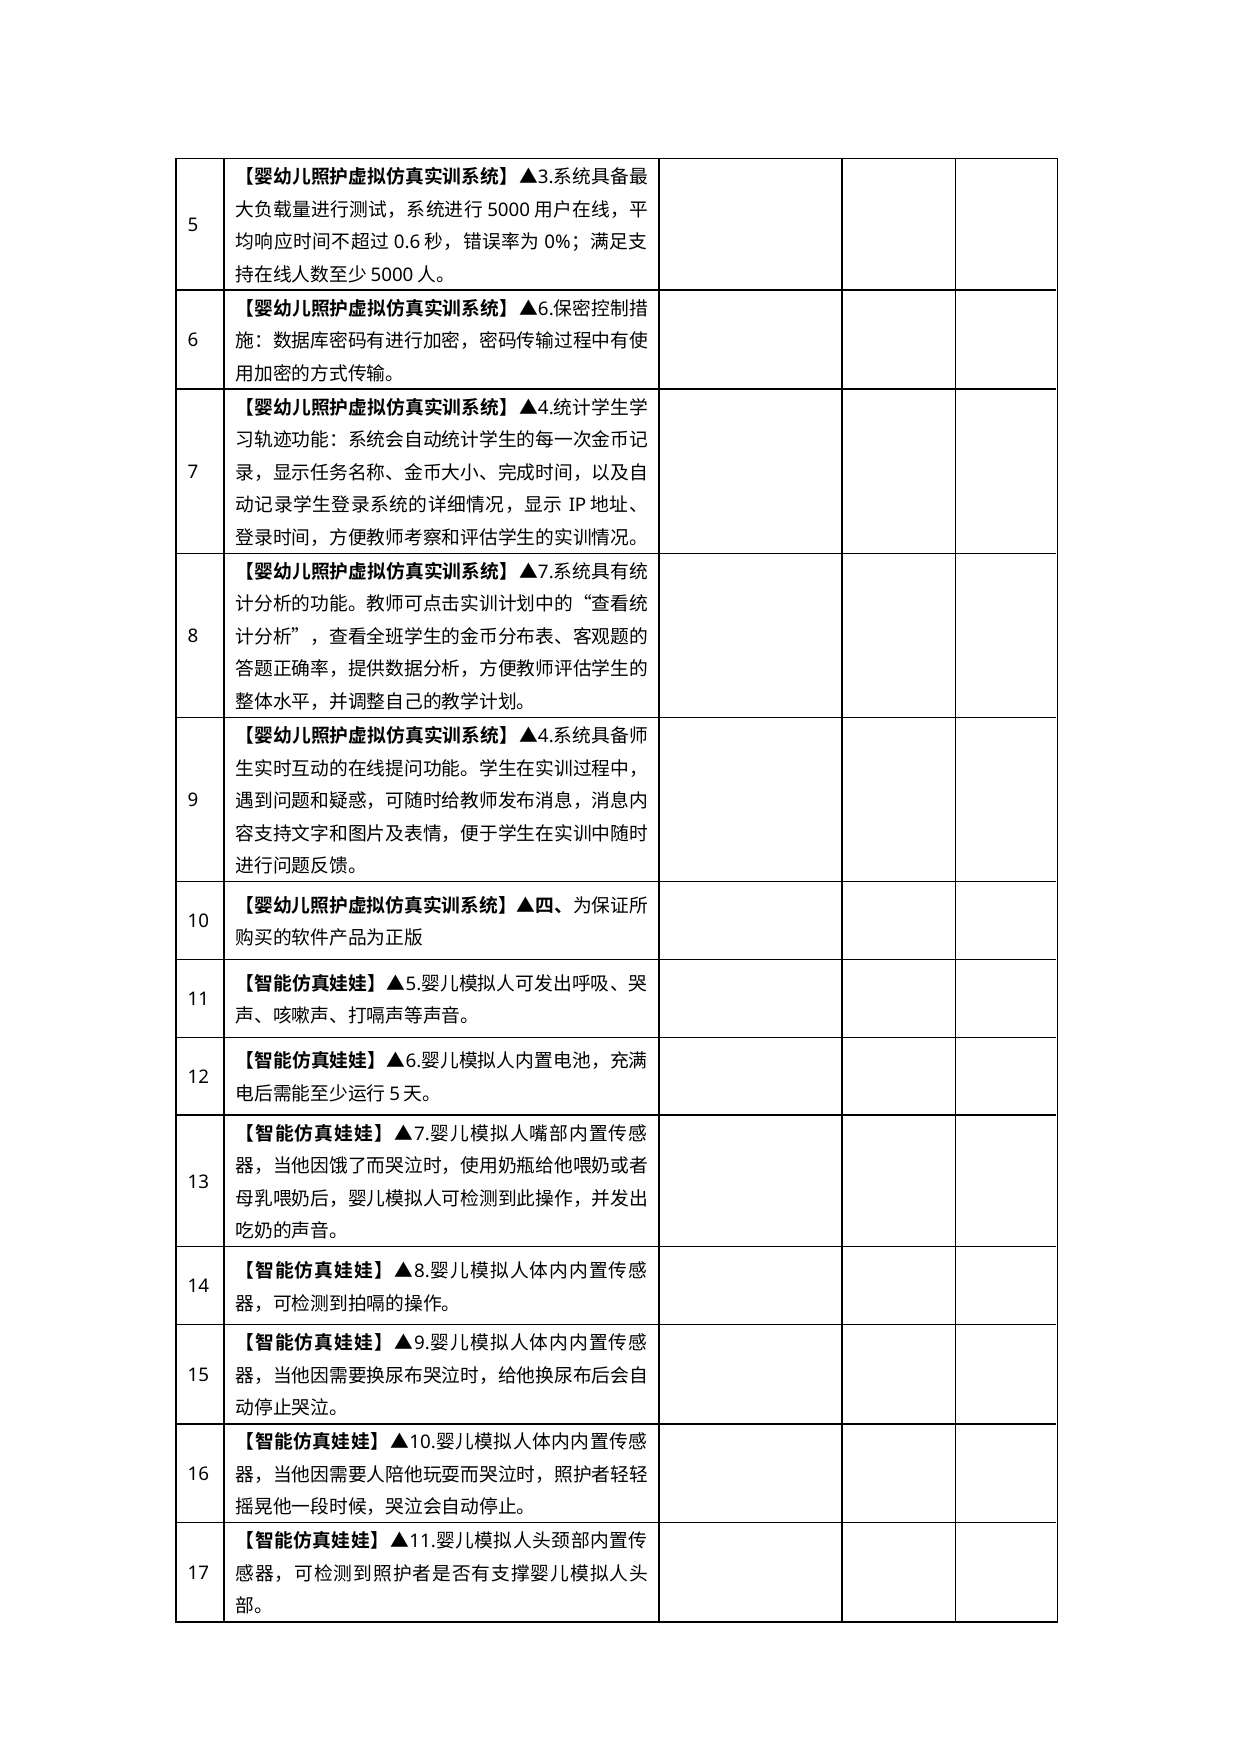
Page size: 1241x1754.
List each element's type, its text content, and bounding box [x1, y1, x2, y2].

table_cell [956, 1114, 1057, 1246]
table_cell [660, 718, 841, 881]
table_cell [843, 1523, 955, 1621]
table_cell [843, 1325, 955, 1423]
table_cell [956, 1423, 1057, 1522]
table_cell 6 [177, 291, 223, 388]
table_cell [956, 159, 1057, 289]
table_cell [660, 1523, 841, 1621]
table_cell [177, 882, 223, 958]
table_cell 【智能仿真娃娃】▲5.婴儿模拟人可发出呼吸、哭声、咳嗽声、打嗝声等声音。 [225, 960, 658, 1036]
table_cell [843, 554, 955, 716]
table_cell [956, 881, 1057, 958]
table_cell [843, 1247, 955, 1324]
table_cell 【婴幼儿照护虚拟仿真实训系统】▲7.系统具有统计分析的功能。教师可点击实训计划中的“查看统计分析”，查看全班学生的金币分布表、客观题的答题正确率，提供数据分析，方便教师评估学生的整体水平，并调整自己的教学计划。 [225, 554, 658, 716]
table_cell 【婴幼儿照护虚拟仿真实训系统】▲四、为保证所购买的软件产品为正版 [225, 882, 658, 958]
table_cell [177, 1523, 223, 1621]
table_cell [843, 159, 955, 289]
table_cell [660, 882, 841, 958]
table_cell [660, 1247, 841, 1324]
table_cell [177, 1247, 223, 1324]
table_cell [177, 554, 223, 716]
table_cell [956, 1036, 1057, 1114]
table_cell [660, 1116, 841, 1246]
table_cell [956, 716, 1057, 881]
table_cell [177, 1325, 223, 1423]
table_cell [956, 959, 1057, 1036]
table_cell [843, 718, 955, 881]
table_cell [843, 291, 955, 388]
table_cell 5 [177, 159, 223, 289]
table_cell 【婴幼儿照护虚拟仿真实训系统】▲6.保密控制措施：数据库密码有进行加密，密码传输过程中有使用加密的方式传输。 [225, 291, 658, 388]
table_cell [956, 1522, 1057, 1621]
table_cell [843, 960, 955, 1036]
table_cell [843, 1116, 955, 1246]
table_cell [660, 1325, 841, 1423]
table_cell 【智能仿真娃娃】▲8.婴儿模拟人体内内置传感器，可检测到拍嗝的操作。 [225, 1247, 658, 1324]
table_cell [843, 390, 955, 552]
table_cell [843, 1038, 955, 1114]
table_cell 【婴幼儿照护虚拟仿真实训系统】▲4.统计学生学习轨迹功能：系统会自动统计学生的每一次金币记录，显示任务名称、金币大小、完成时间，以及自动记录学生登录系统的详细情况，显示IP地址、登录时间，方便教师考察和评估学生的实训情况。 [225, 390, 658, 552]
table_cell [956, 553, 1057, 716]
table_cell [843, 882, 955, 958]
table_cell 【智能仿真娃娃】▲11.婴儿模拟人头颈部内置传感器，可检测到照护者是否有支撑婴儿模拟人头部。 [225, 1523, 658, 1621]
table_cell 7 [177, 390, 223, 552]
table_cell [660, 1038, 841, 1114]
table_cell 【婴幼儿照护虚拟仿真实训系统】▲4.系统具备师生实时互动的在线提问功能。学生在实训过程中，遇到问题和疑惑，可随时给教师发布消息，消息内容支持文字和图片及表情，便于学生在实训中随时进行问题反馈。 [225, 718, 658, 881]
table_cell [660, 960, 841, 1036]
table_cell 【智能仿真娃娃】▲6.婴儿模拟人内置电池，充满电后需能至少运行5天。 [225, 1038, 658, 1114]
table_cell [177, 1116, 223, 1246]
table_cell 【婴幼儿照护虚拟仿真实训系统】▲3.系统具备最大负载量进行测试，系统进行5000用户在线，平均响应时间不超过0.6秒，错误率为0%；满足支持在线人数至少5000人。 [225, 159, 658, 289]
table_cell 【智能仿真娃娃】▲10.婴儿模拟人体内内置传感器，当他因需要人陪他玩耍而哭泣时，照护者轻轻摇晃他一段时候，哭泣会自动停止。 [225, 1425, 658, 1522]
table_cell [660, 291, 841, 388]
table_cell [177, 960, 223, 1036]
table_cell [956, 388, 1057, 552]
table_cell [956, 1246, 1057, 1324]
table_cell [956, 289, 1057, 388]
table_cell 【智能仿真娃娃】▲7.婴儿模拟人嘴部内置传感器，当他因饿了而哭泣时，使用奶瓶给他喂奶或者母乳喂奶后，婴儿模拟人可检测到此操作，并发出吃奶的声音。 [225, 1116, 658, 1246]
table_cell [177, 1425, 223, 1522]
table_cell [177, 1038, 223, 1114]
table_cell [956, 1324, 1057, 1423]
table_cell 【智能仿真娃娃】▲9.婴儿模拟人体内内置传感器，当他因需要换尿布哭泣时，给他换尿布后会自动停止哭泣。 [225, 1325, 658, 1423]
table_cell [660, 1425, 841, 1522]
table_cell [660, 390, 841, 552]
table_cell [177, 718, 223, 881]
table_cell [660, 159, 841, 289]
table_cell [660, 554, 841, 716]
table_cell [843, 1425, 955, 1522]
